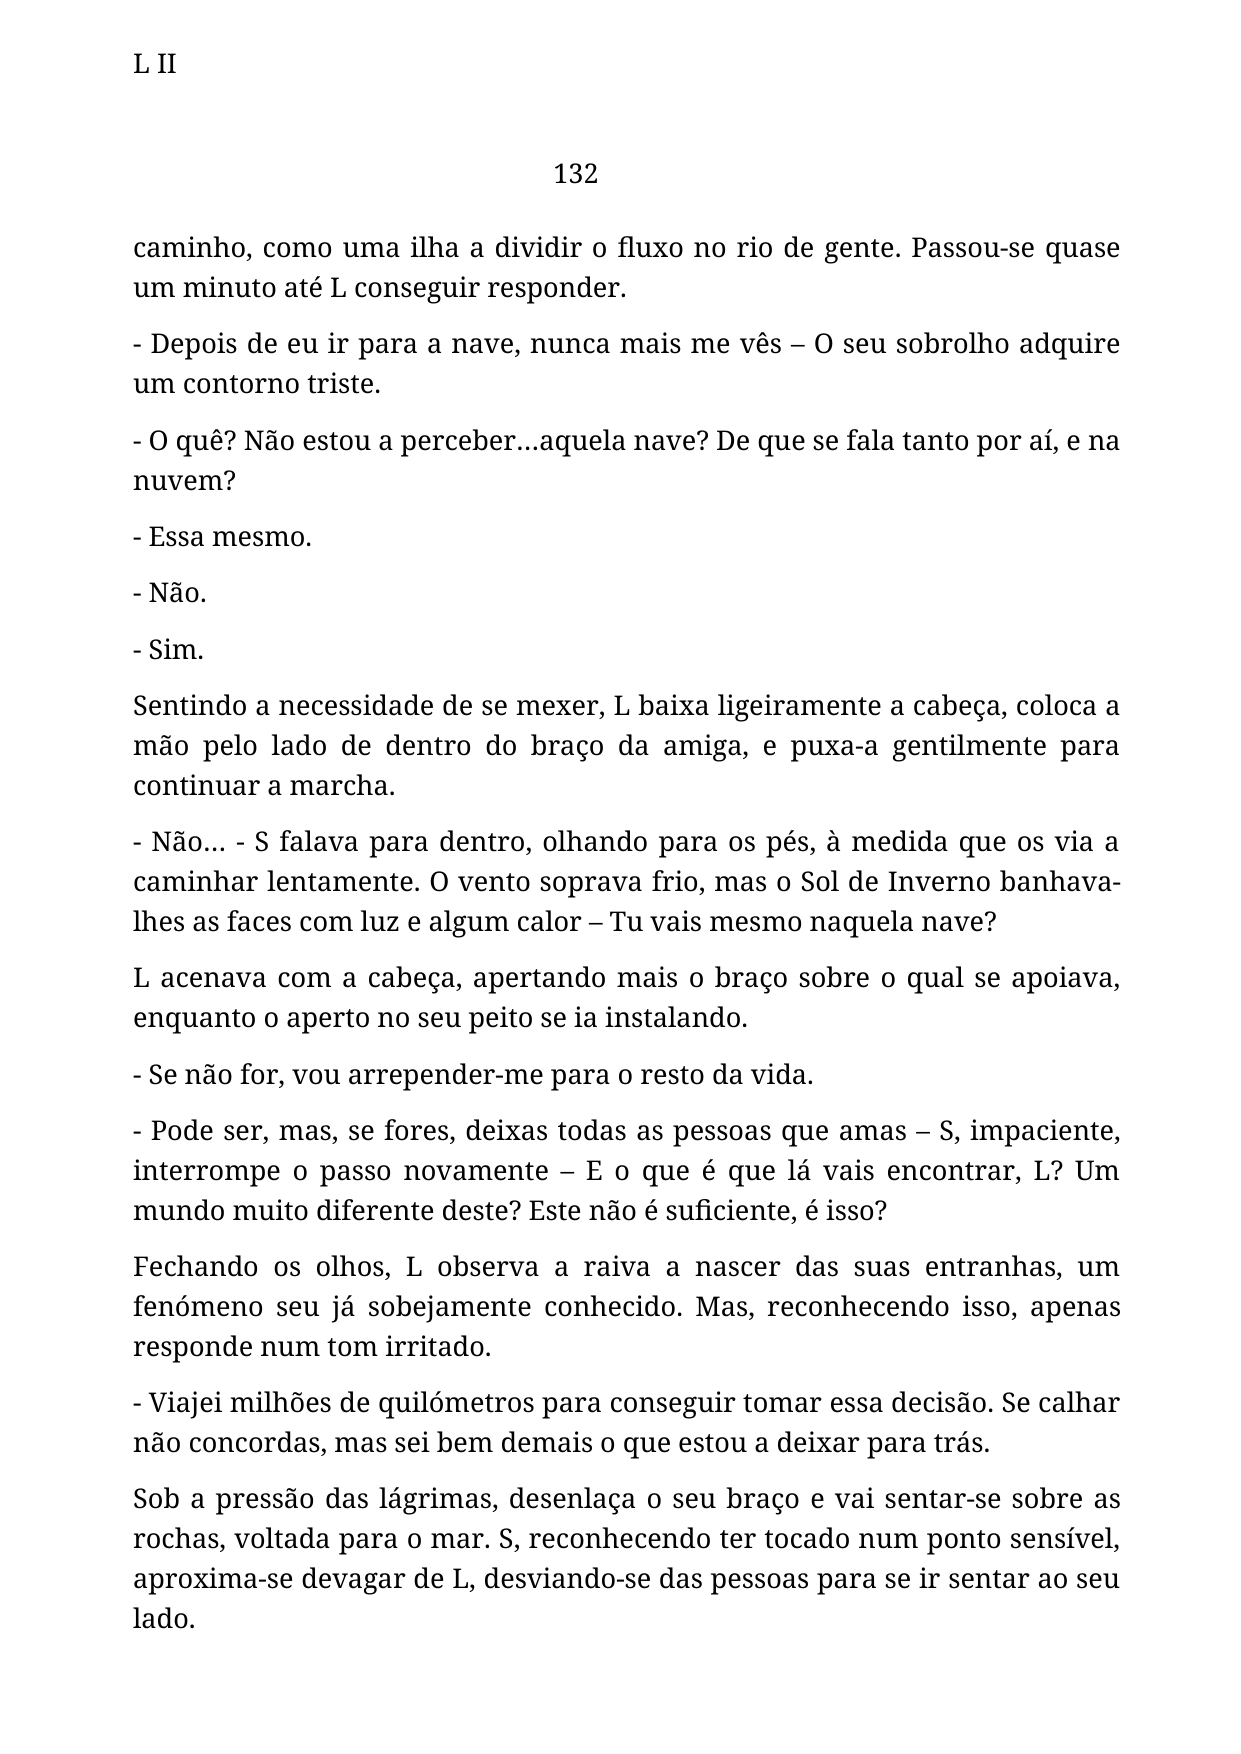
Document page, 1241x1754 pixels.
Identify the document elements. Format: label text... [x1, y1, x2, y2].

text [133, 229, 1122, 305]
text L acenava com a cabeça, apertando mais o braço sobre o qual se apoiava, enquanto o aperto no seu peito se ia instalando. [133, 959, 1122, 1036]
text - Essa mesmo. [133, 517, 1122, 554]
text - Não… - S falava para dentro, olhando para os pés, à medida que os via a caminhar lentamente. O vento soprava frio, mas o Sol de Inverno banhava-lhes as faces com luz e algum calor – Tu vais mesmo naquela nave? [133, 823, 1122, 939]
text - Depois de eu ir para a nave, nunca mais me vês – O seu sobrolho adquire um contorno triste. [133, 325, 1122, 402]
text - Não. [133, 574, 1122, 611]
text - Viajei milhões de quilómetros para conseguir tomar essa decisão. Se calhar não concordas, mas sei bem demais o que estou a deixar para trás. [133, 1384, 1122, 1460]
text Sentindo a necessidade de se mexer, L baixa ligeiramente a cabeça, coloca a mão pelo lado de dentro do braço da amiga, e puxa-a gentilmente para continuar a marcha. [133, 687, 1122, 803]
text - Pode ser, mas, se fores, deixas todas as pessoas que amas – S, impaciente, interrompe o passo novamente – E o que é que lá vais encontrar, L? Um mundo muito diferente deste? Este não é suficiente, é isso? [133, 1112, 1122, 1228]
text - O quê? Não estou a perceber…aquela nave? De que se fala tanto por aí, e na nuvem? [133, 421, 1122, 498]
text Sob a pressão das lágrimas, desenlaça o seu braço e vai sentar-se sobre as rochas, voltada para o mar. S, reconhecendo ter tocado num ponto sensível, aproxima-se devagar de L, desviando-se das pessoas para se ir sentar ao seu lado. [133, 1480, 1122, 1636]
text - Sim. [133, 630, 1122, 667]
text Fechando os olhos, L observa a raiva a nascer das suas entranhas, um fenómeno seu já sobejamente conhecido. Mas, reconhecendo isso, apenas responde num tom irritado. [133, 1248, 1122, 1364]
text - Se não for, vou arrepender-me para o resto da vida. [133, 1055, 1122, 1092]
